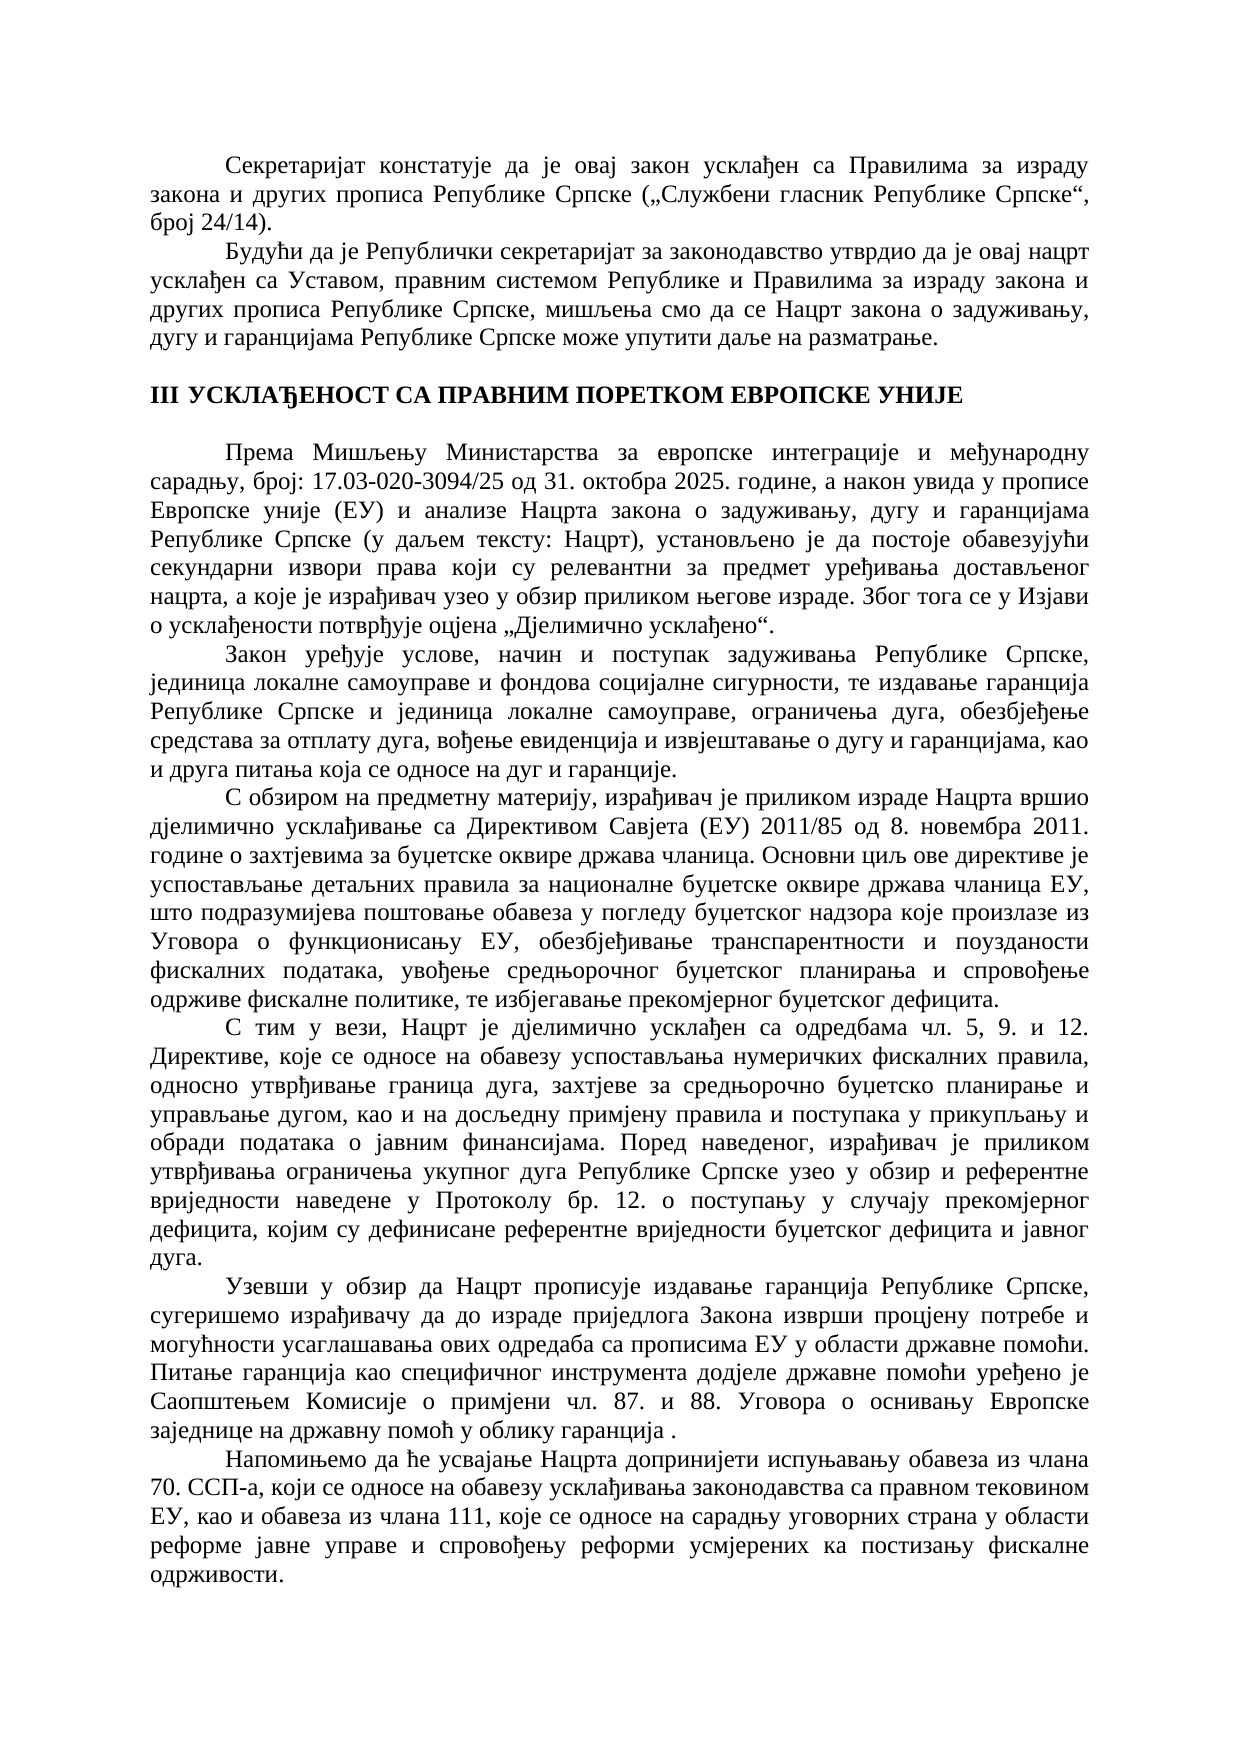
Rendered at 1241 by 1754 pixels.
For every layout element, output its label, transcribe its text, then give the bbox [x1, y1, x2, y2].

text Будући да је Републички секретаријат за законодавство утврдио да је овај нацрт усклађен са Уставом, правним системом Републике и Правилима за израду закона и других прописа Републике Српске, мишљења смо да се Нацрт закона o задуживању, дугу и гаранцијама Републике Српске може упутити даље на разматрање. [150, 236, 1090, 351]
text С тим у вези, Нацрт је дјелимично усклађен са одредбама чл. 5, 9. и 12. Директиве, које се односе на обавезу успостављања нумеричких фискалних правила, односно утврђивање граница дуга, захтјеве за средњорочно буџетско планирање и управљање дугом, као и на досљедну примјену правила и поступака у прикупљању и обради података о јавним финансијама. Поред наведеног, израђивач је приликом утврђивања ограничења укупног дуга Републике Српске узео у обзир и референтне вриједности наведене у Протоколу бр. 12. о поступању у случају прекомјерног дефицита, којим су дефинисане референтне вриједности буџетског дефицита и јавног дуга. [150, 1012, 1090, 1271]
text Према Мишљењу Министарства за европске интеграције и међународну сарадњу, број: 17.03-020-3094/25 од 31. октобра 2025. године, а након увида у прописе Европске уније (ЕУ) и анализе Нацрта закона о задуживању, дугу и гаранцијама Републике Српске (у даљем тексту: Нацрт), установљено је да постоје обавезујући секундарни извори права који су релевантни за предмет уређивања достављеног нацрта, а које је израђивач узео у обзир приликом његове израде. Због тога се у Изјави о усклађености потврђује оцјена „Дјелимично усклађено“. [150, 437, 1090, 639]
text Напомињемо да ће усвајање Нацрта допринијети испуњавању обавеза из члана 70. ССП-а, који се односе на обавезу усклађивања законодавства са правном тековином ЕУ, као и обавеза из члана 111, које се односе на сарадњу уговорних страна у области реформе јавне управе и спровођењу реформи усмјерених ка постизању фискалне одрживости. [150, 1444, 1090, 1587]
text Узевши у обзир да Нацрт прописује издавање гаранција Републике Српске, сугеришемо израђивачу да до израде приједлога Закона изврши процјену потребе и могућности усаглашавања ових одредаба са прописима ЕУ у области државне помоћи. Питање гаранција као специфичног инструмента додјеле државне помоћи уређено је Саопштењем Комисије о примјени чл. 87. и 88. Уговора о оснивању Европске заједнице на државну помоћ у облику гаранција . [150, 1271, 1090, 1444]
text Закон уређује услове, начин и поступак задуживања Републике Српске, јединица локалне самоуправе и фондова социјалне сигурности, те издавање гаранција Републике Српске и јединица локалне самоуправе, ограничења дуга, обезбјеђење средстава за отплату дуга, вођење евиденција и извјештавање о дугу и гаранцијама, као и друга питања која се односе на дуг и гаранције. [150, 639, 1090, 782]
text С обзиром на предметну материју, израђивач је приликом израде Нацрта вршио дјелимично усклађивање са Директивом Савјета (ЕУ) 2011/85 од 8. новембра 2011. године o захтјевима за буџетске оквире држава чланица. Основни циљ ове директиве је успостављање детаљних правила за националне буџетске оквире држава чланица ЕУ, што подразумијева поштовање обавеза у погледу буџетског надзора које произлазе из Уговора о функционисању ЕУ, обезбјеђивање транспарентности и поузданости фискалних података, увођење средњорочног буџетског планирања и спровођење одрживе фискалне политике, те избјегавање прекомјерног буџетског дефицита. [150, 782, 1090, 1012]
text Секретаријат констатује да је овај закон усклађен са Правилима за израду закона и других прописа Републике Српске („Службени гласник Републике Српске“, број 24/14). [150, 150, 1090, 236]
text IIi УСКЛАЂЕНОСТ СА ПРАВНИМ ПОРЕТКОМ ЕВРОПСКЕ УНИЈЕ [150, 380, 1090, 409]
